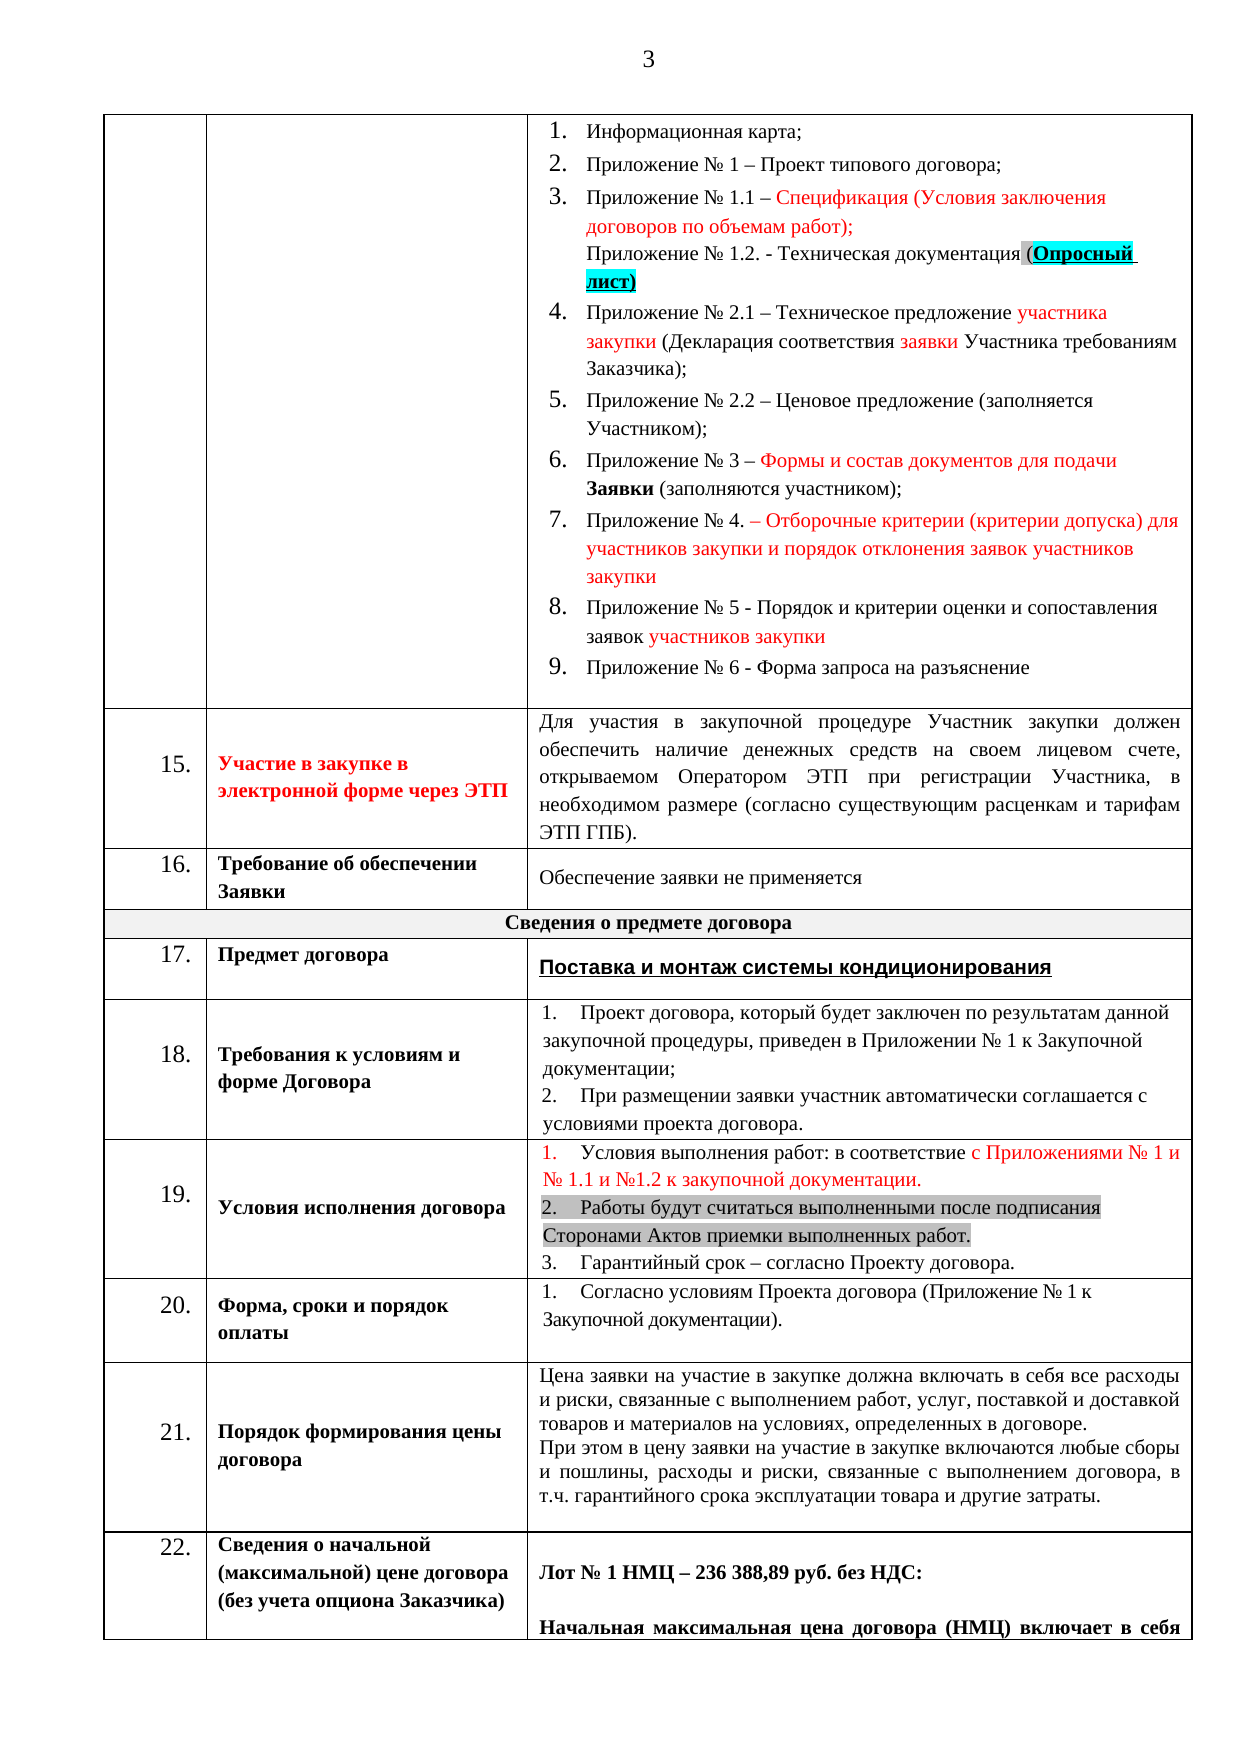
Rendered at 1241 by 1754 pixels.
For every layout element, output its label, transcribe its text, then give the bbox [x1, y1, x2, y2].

table_cell [105, 1363, 206, 1531]
table_cell Сведения о предмете договора [105, 910, 1191, 938]
table_cell Согласно условиям Проекта договора (Приложение № 1 к Закупочной документации). [528, 1279, 1191, 1362]
table_cell [105, 939, 206, 999]
table_cell Требования к условиям и форме Договора [207, 1000, 527, 1139]
table_cell Участие в закупке в электронной форме через ЭТП [207, 709, 527, 848]
table_cell [105, 115, 206, 708]
table_cell [105, 1000, 206, 1139]
table_cell Поставка и монтаж системы кондиционирования [528, 939, 1191, 999]
table_cell [105, 849, 206, 909]
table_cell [528, 1533, 1191, 1639]
table_cell [105, 709, 206, 848]
table_cell Условия исполнения договора [207, 1140, 527, 1278]
table_cell Условия выполнения работ: в соответствие с Приложениями № 1 и № 1.1 и №1.2 к закупочной документации. Работы будут считаться выполненными после подписания Сторонами Актов приемки выполненных работ. Гарантийный срок – согласно Проекту договора. [528, 1140, 1191, 1278]
table_cell Форма, сроки и порядок оплаты [207, 1279, 527, 1362]
table_cell [105, 1533, 206, 1639]
table_cell [105, 1279, 206, 1362]
table_cell Проект договора, который будет заключен по результатам данной закупочной процедуры, приведен в Приложении № 1 к Закупочной документации; При размещении заявки участник автоматически соглашается с условиями проекта договора. [528, 1000, 1191, 1139]
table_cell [207, 115, 527, 708]
table_cell Обеспечение заявки не применяется [528, 849, 1191, 909]
table_cell Предмет договора [207, 939, 527, 999]
table_cell Цена заявки на участие в закупке должна включать в себя все расходы и риски, связанные с выполнением работ, услуг, поставкой и доставкой товаров и материалов на условиях, определенных в договоре. При этом в цену заявки на участие в закупке включаются любые сборы и пошлины, расходы и риски, связанные с выполнением договора, в т.ч. гарантийного срока эксплуатации товара и другие затраты. [528, 1363, 1191, 1531]
table_cell Для участия в закупочной процедуре Участник закупки должен обеспечить наличие денежных средств на своем лицевом счете, открываемом Оператором ЭТП при регистрации Участника, в необходимом размере (согласно существующим расценкам и тарифам ЭТП ГПБ). [528, 709, 1191, 848]
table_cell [528, 115, 1191, 708]
table_cell Порядок формирования цены договора [207, 1363, 527, 1531]
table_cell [207, 1533, 527, 1639]
table_cell Требование об обеспечении Заявки [207, 849, 527, 909]
table_cell [105, 1140, 206, 1278]
